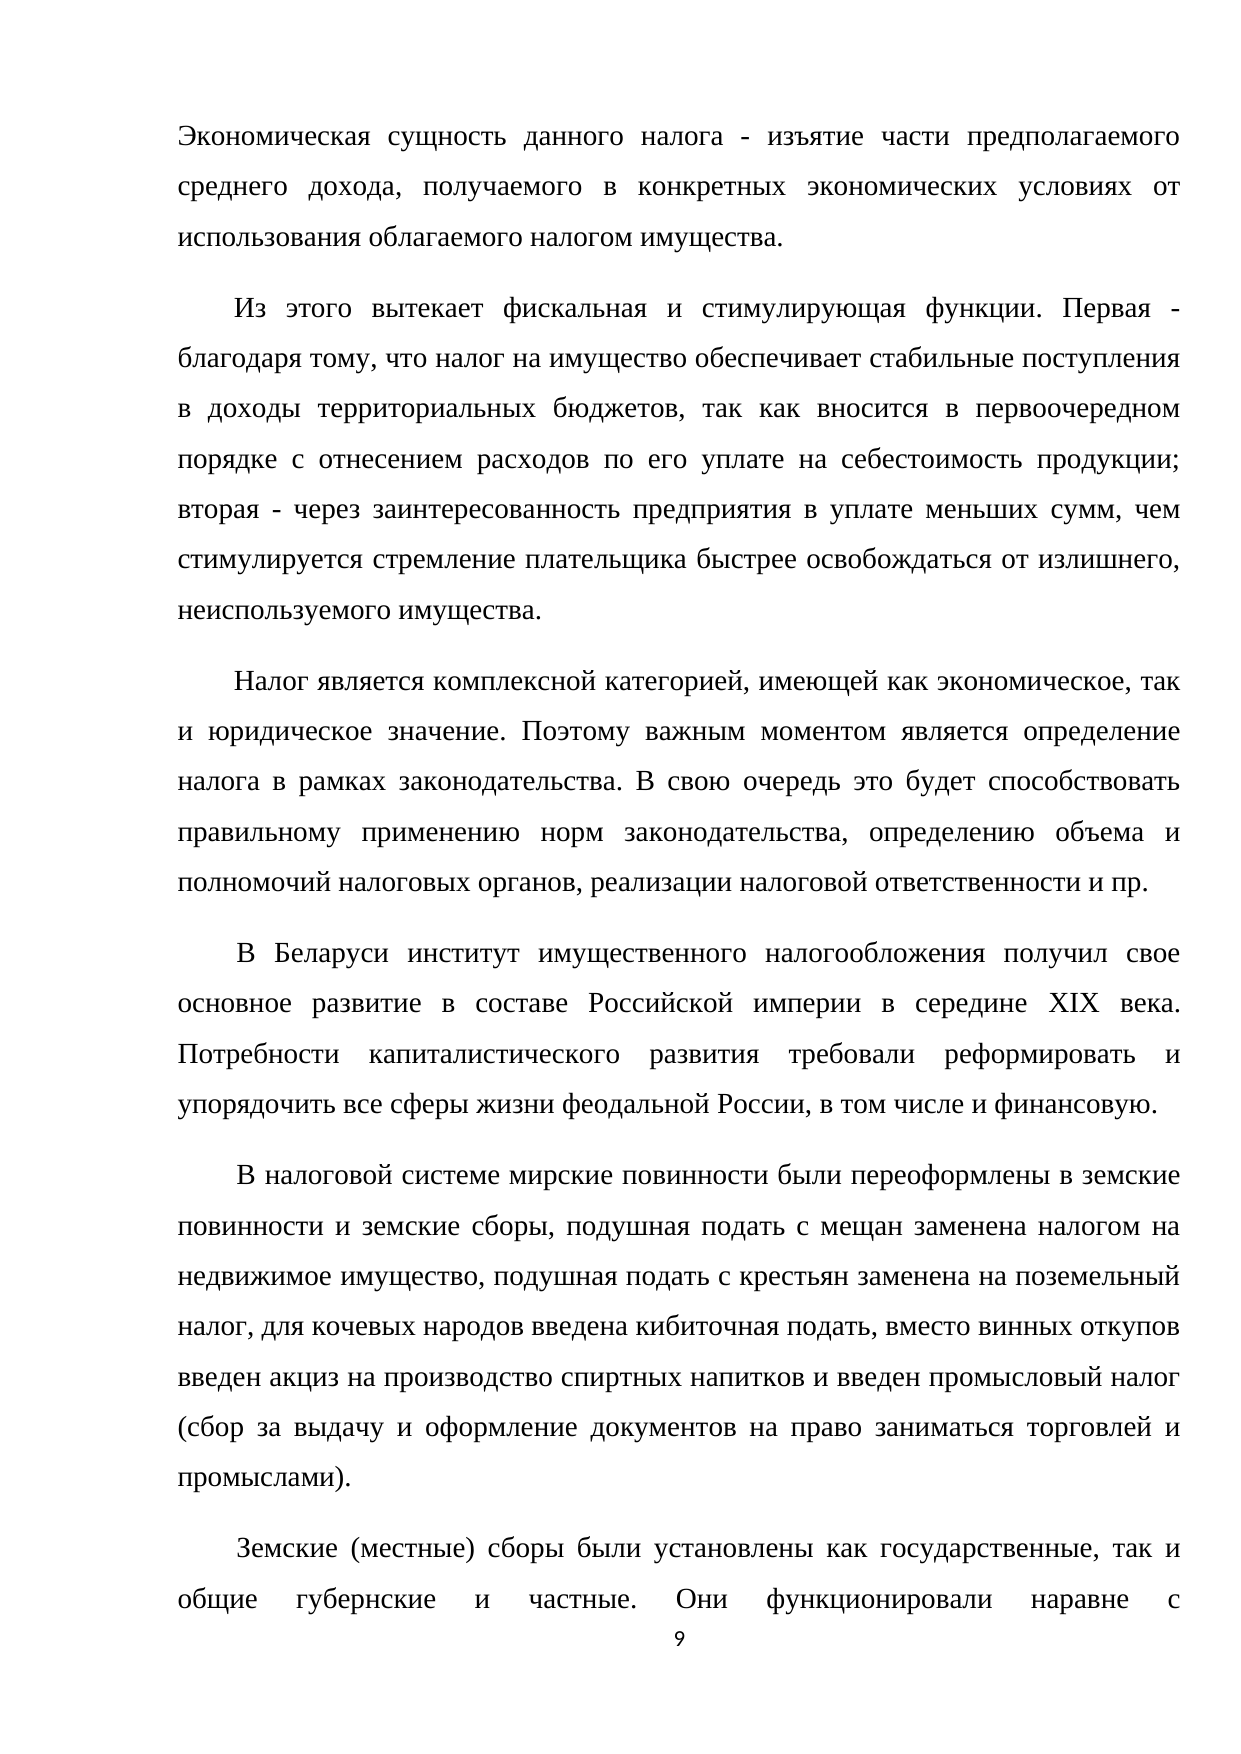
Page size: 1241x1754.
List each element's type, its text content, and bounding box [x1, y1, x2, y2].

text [177, 118, 1181, 252]
text В Беларуси институт имущественного налогообложения получил свое основное развитие в составе Российской империи в середине XIX века. Потребности капиталистического развития требовали реформировать и упорядочить все сферы жизни феодальной России, в том числе и финансовую. [177, 935, 1181, 1120]
text В налоговой системе мирские повинности были переоформлены в земские повинности и земские сборы, подушная подать с мещан заменена налогом на недвижимое имущество, подушная подать с крестьян заменена на поземельный налог, для кочевых народов введена кибиточная подать, вместо винных откупов введен акциз на производство спиртных напитков и введен промысловый налог (сбор за выдачу и оформление документов на право заниматься торговлей и промыслами). [177, 1157, 1181, 1493]
text Налог является комплексной категорией, имеющей как экономическое, так и юридическое значение. Поэтому важным моментом является определение налога в рамках законодательства. В свою очередь это будет способствовать правильному применению норм законодательства, определению объема и полномочий налоговых органов, реализации налоговой ответственности и пр. [177, 663, 1181, 898]
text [177, 1530, 1181, 1614]
text Из этого вытекает фискальная и стимулирующая функции. Первая - благодаря тому, что налог на имущество обеспечивает стабильные поступления в доходы территориальных бюджетов, так как вносится в первоочередном порядке с отнесением расходов по его уплате на себестоимость продукции; вторая - через заинтересованность предприятия в уплате меньших сумм, чем стимулируется стремление плательщика быстрее освобождаться от излишнего, неиспользуемого имущества. [177, 290, 1181, 625]
